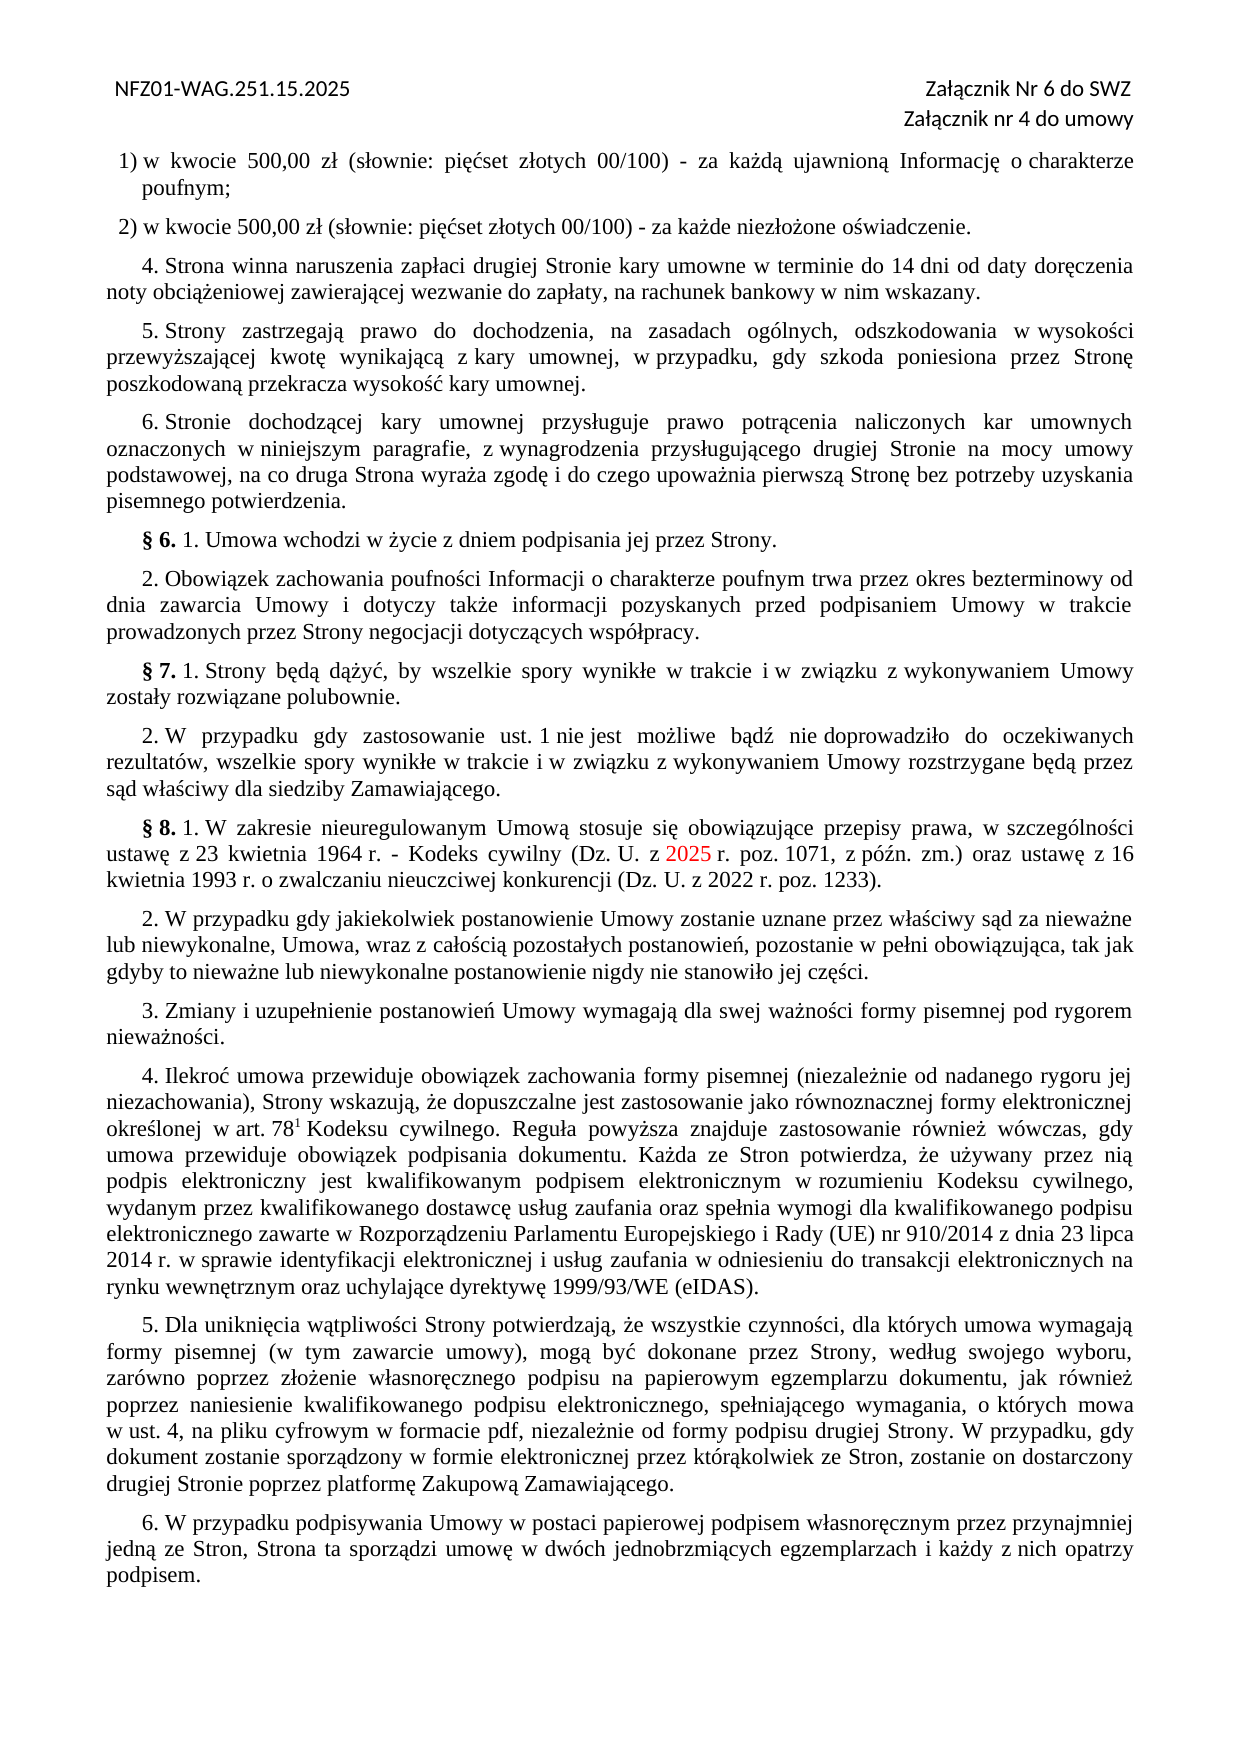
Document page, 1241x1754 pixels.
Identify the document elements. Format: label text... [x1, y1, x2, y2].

text § 6. 1. Umowa wchodzi w życie z dniem podpisania jej przez Strony. [106, 526, 1134, 553]
text 5. Strony zastrzegają prawo do dochodzenia, na zasadach ogólnych, odszkodowania w wysokości przewyższającej kwotę wynikającą z kary umownej, w przypadku, gdy szkoda poniesiona przez Stronę poszkodowaną przekracza wysokość kary umownej. [106, 317, 1134, 396]
text 2. Obowiązek zachowania poufności Informacji o charakterze poufnym trwa przez okres bezterminowy od dnia zawarcia Umowy i dotyczy także informacji pozyskanych przed podpisaniem Umowy w trakcie prowadzonych przez Strony negocjacji dotyczących współpracy. [106, 565, 1134, 644]
text 6. W przypadku podpisywania Umowy w postaci papierowej podpisem własnoręcznym przez przynajmniej jedną ze Stron, Strona ta sporządzi umowę w dwóch jednobrzmiących egzemplarzach i każdy z nich opatrzy podpisem. [106, 1508, 1134, 1588]
text 2. W przypadku gdy zastosowanie ust. 1 nie jest możliwe bądź nie doprowadziło do oczekiwanych rezultatów, wszelkie spory wynikłe w trakcie i w związku z wykonywaniem Umowy rozstrzygane będą przez sąd właściwy dla siedziby Zamawiającego. [106, 722, 1134, 801]
text § 8. 1. W zakresie nieuregulowanym Umową stosuje się obowiązujące przepisy prawa, w szczególności ustawę z 23 kwietnia 1964 r. - Kodeks cywilny (Dz. U. z 2025 r. poz. 1071, z późn. zm.) oraz ustawę z 16 kwietnia 1993 r. o zwalczaniu nieuczciwej konkurencji (Dz. U. z 2022 r. poz. 1233). [106, 813, 1134, 893]
text 4. Strona winna naruszenia zapłaci drugiej Stronie kary umowne w terminie do 14 dni od daty doręczenia noty obciążeniowej zawierającej wezwanie do zapłaty, na rachunek bankowy w nim wskazany. [106, 252, 1134, 304]
text 1) w kwocie 500,00 zł (słownie: pięćset złotych 00/100) - za każdą ujawnioną Informację o charakterze poufnym; [118, 148, 1134, 200]
text 2) w kwocie 500,00 zł (słownie: pięćset złotych 00/100) - za każde niezłożone oświadczenie. [118, 213, 1134, 239]
text § 7. 1. Strony będą dążyć, by wszelkie spory wynikłe w trakcie i w związku z wykonywaniem Umowy zostały rozwiązane polubownie. [106, 657, 1134, 709]
text 3. Zmiany i uzupełnienie postanowień Umowy wymagają dla swej ważności formy pisemnej pod rygorem nieważności. [106, 997, 1134, 1049]
text 6. Stronie dochodzącej kary umownej przysługuje prawo potrącenia naliczonych kar umownych oznaczonych w niniejszym paragrafie, z wynagrodzenia przysługującego drugiej Stronie na mocy umowy podstawowej, na co druga Strona wyraża zgodę i do czego upoważnia pierwszą Stronę bez potrzeby uzyskania pisemnego potwierdzenia. [106, 408, 1134, 514]
text 4. Ilekroć umowa przewiduje obowiązek zachowania formy pisemnej (niezależnie od nadanego rygoru jej niezachowania), Strony wskazują, że dopuszczalne jest zastosowanie jako równoznacznej formy elektronicznej określonej w art. 781 Kodeksu cywilnego. Reguła powyższa znajduje zastosowanie również wówczas, gdy umowa przewiduje obowiązek podpisania dokumentu. Każda ze Stron potwierdza, że używany przez nią podpis elektroniczny jest kwalifikowanym podpisem elektronicznym w rozumieniu Kodeksu cywilnego, wydanym przez kwalifikowanego dostawcę usług zaufania oraz spełnia wymogi dla kwalifikowanego podpisu elektronicznego zawarte w Rozporządzeniu Parlamentu Europejskiego i Rady (UE) nr 910/2014 z dnia 23 lipca 2014 r. w sprawie identyfikacji elektronicznej i usług zaufania w odniesieniu do transakcji elektronicznych na rynku wewnętrznym oraz uchylające dyrektywę 1999/93/WE (eIDAS). [106, 1062, 1134, 1299]
text 2. W przypadku gdy jakiekolwiek postanowienie Umowy zostanie uznane przez właściwy sąd za nieważne lub niewykonalne, Umowa, wraz z całością pozostałych postanowień, pozostanie w pełni obowiązująca, tak jak gdyby to nieważne lub niewykonalne postanowienie nigdy nie stanowiło jej części. [106, 905, 1134, 984]
text 5. Dla uniknięcia wątpliwości Strony potwierdzają, że wszystkie czynności, dla których umowa wymagają formy pisemnej (w tym zawarcie umowy), mogą być dokonane przez Strony, według swojego wyboru, zarówno poprzez złożenie własnoręcznego podpisu na papierowym egzemplarzu dokumentu, jak również poprzez naniesienie kwalifikowanego podpisu elektronicznego, spełniającego wymagania, o których mowa w ust. 4, na pliku cyfrowym w formacie pdf, niezależnie od formy podpisu drugiej Strony. W przypadku, gdy dokument zostanie sporządzony w formie elektronicznej przez którąkolwiek ze Stron, zostanie on dostarczony drugiej Stronie poprzez platformę Zakupową Zamawiającego. [106, 1312, 1134, 1496]
